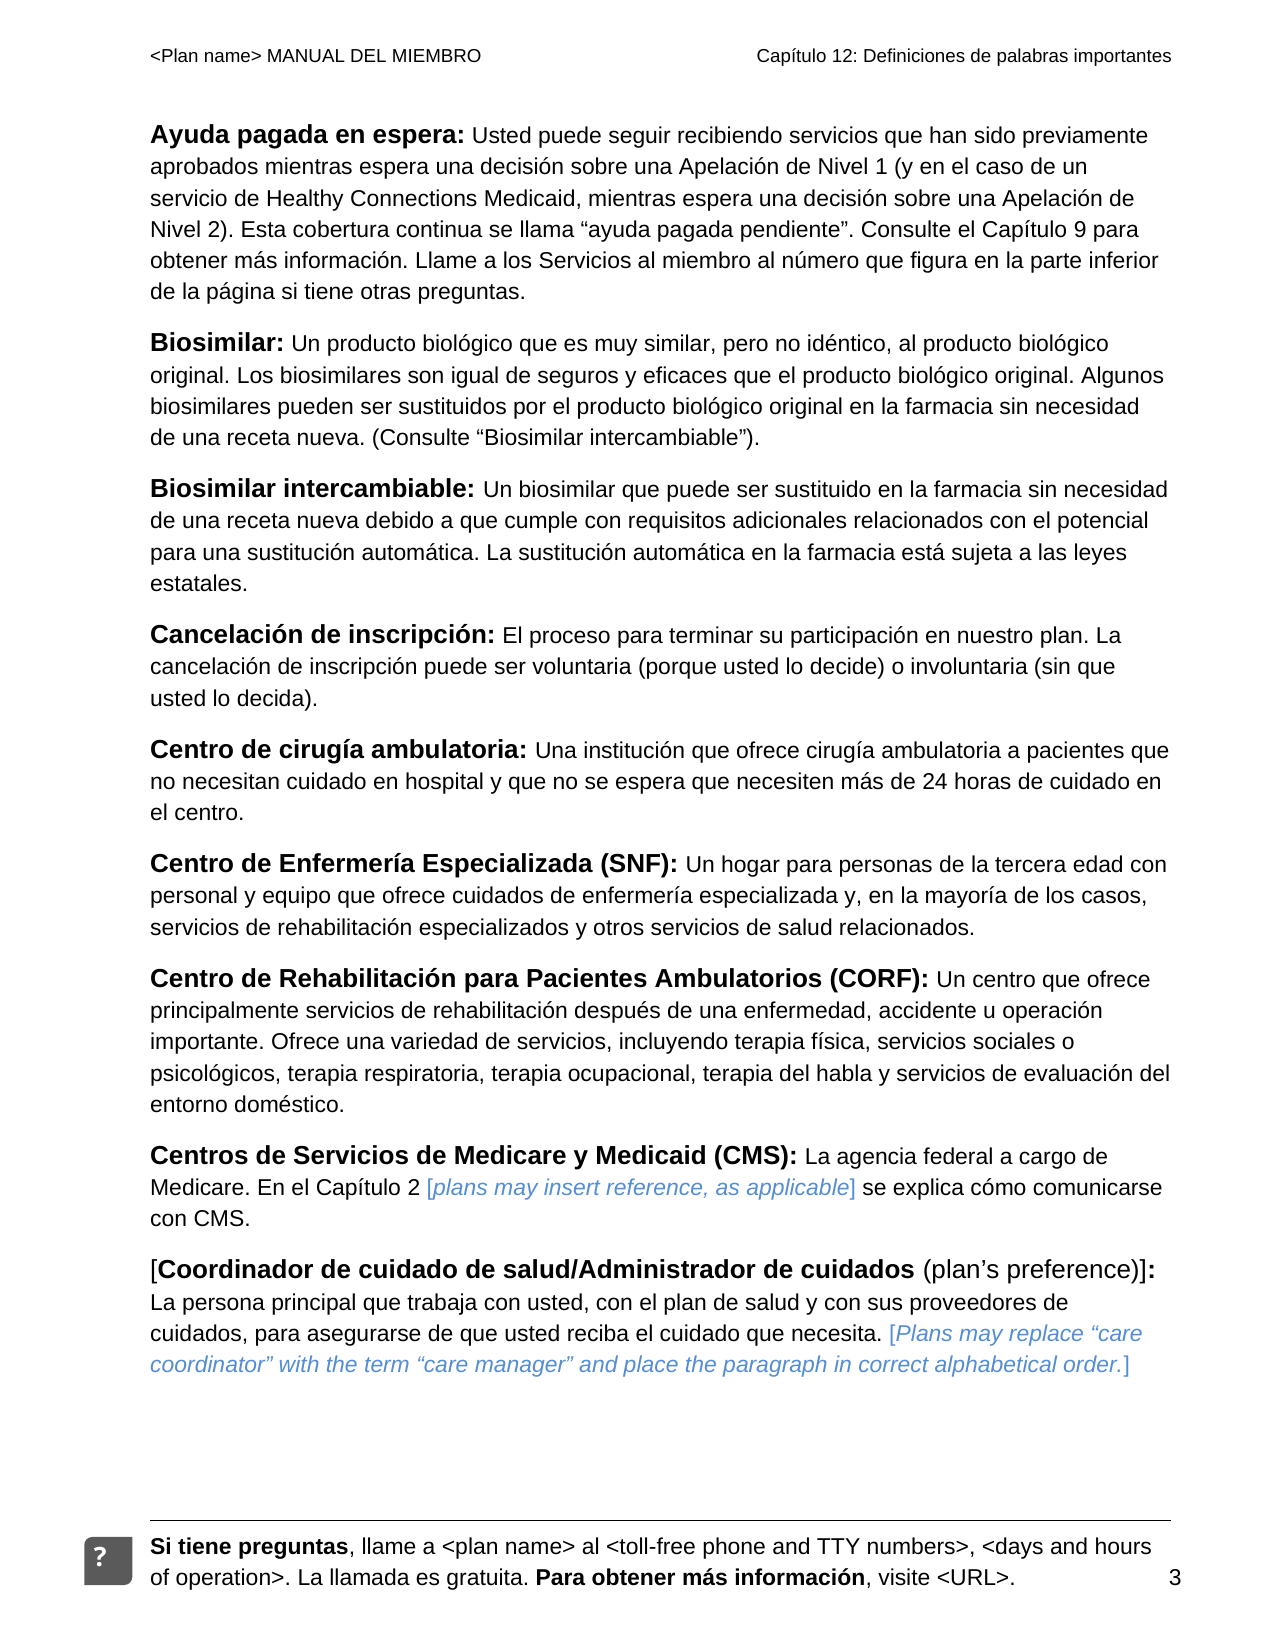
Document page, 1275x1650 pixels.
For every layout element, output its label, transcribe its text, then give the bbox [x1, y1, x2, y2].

subtitle [Coordinador de cuidado de salud/Administrador de cuidados (plan’s preference)]: La persona principal que trabaja con usted, con el plan de salud y con sus proveedores de cuidados, para asegurarse de que usted reciba el cuidado que necesita. [Plans may replace “care coordinator” with the term “care manager” and place the paragraph in correct alphabetical order.] [150, 1254, 1171, 1379]
subtitle Cancelación de inscripción: El proceso para terminar su participación en nuestro plan. La cancelación de inscripción puede ser voluntaria (porque usted lo decide) o involuntaria (sin que usted lo decida). [150, 618, 1171, 712]
subtitle Ayuda pagada en espera: Usted puede seguir recibiendo servicios que han sido previamente aprobados mientras espera una decisión sobre una Apelación de Nivel 1 (y en el caso de un servicio de Healthy Connections Medicaid, mientras espera una decisión sobre una Apelación de Nivel 2). Esta cobertura continua se llama “ayuda pagada pendiente”. Consulte el Capítulo 9 para obtener más información. Llame a los Servicios al miembro al número que figura en la parte inferior de la página si tiene otras preguntas. [150, 118, 1171, 306]
subtitle Centro de Enfermería Especializada (SNF): Un hogar para personas de la tercera edad con personal y equipo que ofrece cuidados de enfermería especializada y, en la mayoría de los casos, servicios de rehabilitación especializados y otros servicios de salud relacionados. [150, 848, 1171, 941]
subtitle Biosimilar intercambiable: Un biosimilar que puede ser sustituido en la farmacia sin necesidad de una receta nueva debido a que cumple con requisitos adicionales relacionados con el potencial para una sustitución automática. La sustitución automática en la farmacia está sujeta a las leyes estatales. [150, 473, 1171, 598]
subtitle Centros de Servicios de Medicare y Medicaid (CMS): La agencia federal a cargo de Medicare. En el Capítulo 2 [plans may insert reference, as applicable] se explica cómo comunicarse con CMS. [150, 1139, 1171, 1233]
subtitle Centro de cirugía ambulatoria: Una institución que ofrece cirugía ambulatoria a pacientes que no necesitan cuidado en hospital y que no se espera que necesiten más de 24 horas de cuidado en el centro. [150, 733, 1171, 827]
subtitle Biosimilar: Un producto biológico que es muy similar, pero no idéntico, al producto biológico original. Los biosimilares son igual de seguros y eficaces que el producto biológico original. Algunos biosimilares pueden ser sustituidos por el producto biológico original en la farmacia sin necesidad de una receta nueva. (Consulte “Biosimilar intercambiable”). [150, 327, 1171, 452]
subtitle Centro de Rehabilitación para Pacientes Ambulatorios (CORF): Un centro que ofrece principalmente servicios de rehabilitación después de una enfermedad, accidente u operación importante. Ofrece una variedad de servicios, incluyendo terapia física, servicios sociales o psicológicos, terapia respiratoria, terapia ocupacional, terapia del habla y servicios de evaluación del entorno doméstico. [150, 962, 1171, 1118]
